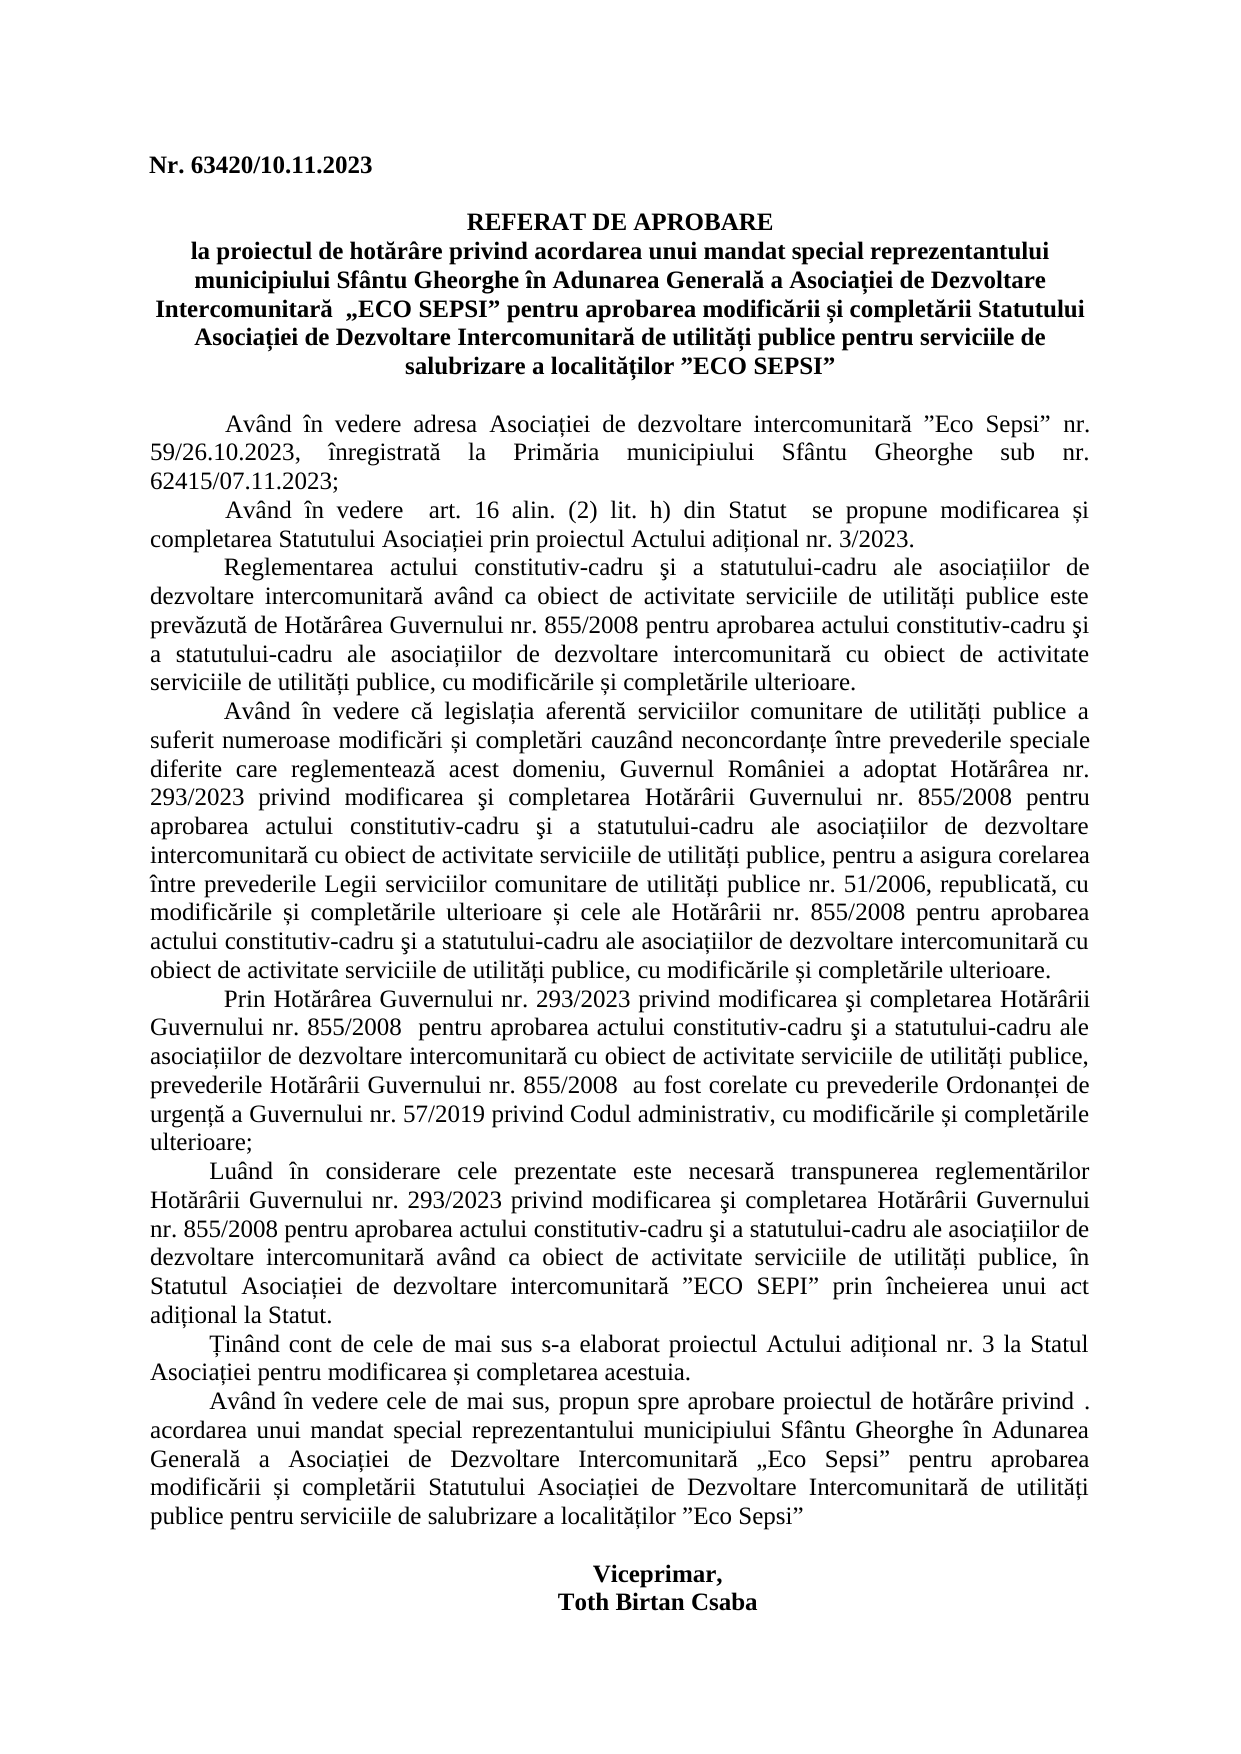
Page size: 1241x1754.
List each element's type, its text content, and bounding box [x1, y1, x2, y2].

text Viceprimar, [150, 1559, 1090, 1587]
text Având în vedere cele de mai sus, propun spre aprobare proiectul de hotărâre privind . acordarea unui mandat special reprezentantului municipiului Sfântu Gheorghe în Adunarea Generală a Asociației de Dezvoltare Intercomunitară „Eco Sepsi” pentru aprobarea modificării și completării Statutului Asociației de Dezvoltare Intercomunitară de utilități publice pentru serviciile de salubrizare a localităților ”Eco Sepsi” [150, 1386, 1090, 1530]
text Având în vedere că legislația aferentă serviciilor comunitare de utilități publice a suferit numeroase modificări și completări cauzând neconcordanțe între prevederile speciale diferite care reglementează acest domeniu, Guvernul României a adoptat Hotărârea nr. 293/2023 privind modificarea şi completarea Hotărârii Guvernului nr. 855/2008 pentru aprobarea actului constitutiv-cadru şi a statutului-cadru ale asociațiilor de dezvoltare intercomunitară cu obiect de activitate serviciile de utilități publice, pentru a asigura corelarea între prevederile Legii serviciilor comunitare de utilități publice nr. 51/2006, republicată, cu modificările și completările ulterioare și cele ale Hotărârii nr. 855/2008 pentru aprobarea actului constitutiv-cadru şi a statutului-cadru ale asociațiilor de dezvoltare intercomunitară cu obiect de activitate serviciile de utilități publice, cu modificările și completările ulterioare. [150, 696, 1090, 984]
text Având în vedere adresa Asociației de dezvoltare intercomunitară ”Eco Sepsi” nr. 59/26.10.2023, înregistrată la Primăria municipiului Sfântu Gheorghe sub nr. 62415/07.11.2023; [150, 409, 1090, 495]
text la proiectul de hotărâre privind acordarea unui mandat special reprezentantului municipiului Sfântu Gheorghe în Adunarea Generală a Asociației de Dezvoltare Intercomunitară „ECO SEPSI” pentru aprobarea modificării și completării Statutului Asociației de Dezvoltare Intercomunitară de utilități publice pentru serviciile de salubrizare a localităților ”ECO SEPSI” [150, 236, 1090, 380]
text Reglementarea actului constitutiv-cadru şi a statutului-cadru ale asociațiilor de dezvoltare intercomunitară având ca obiect de activitate serviciile de utilități publice este prevăzută de Hotărârea Guvernului nr. 855/2008 pentru aprobarea actului constitutiv-cadru şi a statutului-cadru ale asociațiilor de dezvoltare intercomunitară cu obiect de activitate serviciile de utilități publice, cu modificările și completările ulterioare. [150, 552, 1090, 696]
text Având în vedere art. 16 alin. (2) lit. h) din Statut se propune modificarea și completarea Statutului Asociației prin proiectul Actului adițional nr. 3/2023. [150, 495, 1090, 552]
text Toth Birtan Csaba [150, 1587, 1090, 1616]
text Nr. 63420/10.11.2023 [149, 150, 1090, 179]
text Luând în considerare cele prezentate este necesară transpunerea reglementărilor Hotărârii Guvernului nr. 293/2023 privind modificarea şi completarea Hotărârii Guvernului nr. 855/2008 pentru aprobarea actului constitutiv-cadru şi a statutului-cadru ale asociațiilor de dezvoltare intercomunitară având ca obiect de activitate serviciile de utilități publice, în Statutul Asociației de dezvoltare intercomunitară ”ECO SEPI” prin încheierea unui act adițional la Statut. [150, 1156, 1090, 1329]
text REFERAT DE APROBARE [150, 207, 1090, 236]
text Prin Hotărârea Guvernului nr. 293/2023 privind modificarea şi completarea Hotărârii Guvernului nr. 855/2008 pentru aprobarea actului constitutiv-cadru şi a statutului-cadru ale asociațiilor de dezvoltare intercomunitară cu obiect de activitate serviciile de utilități publice, prevederile Hotărârii Guvernului nr. 855/2008 au fost corelate cu prevederile Ordonanței de urgență a Guvernului nr. 57/2019 privind Codul administrativ, cu modificările și completările ulterioare; [150, 984, 1090, 1156]
text Ținând cont de cele de mai sus s-a elaborat proiectul Actului adițional nr. 3 la Statul Asociației pentru modificarea și completarea acestuia. [150, 1329, 1090, 1386]
